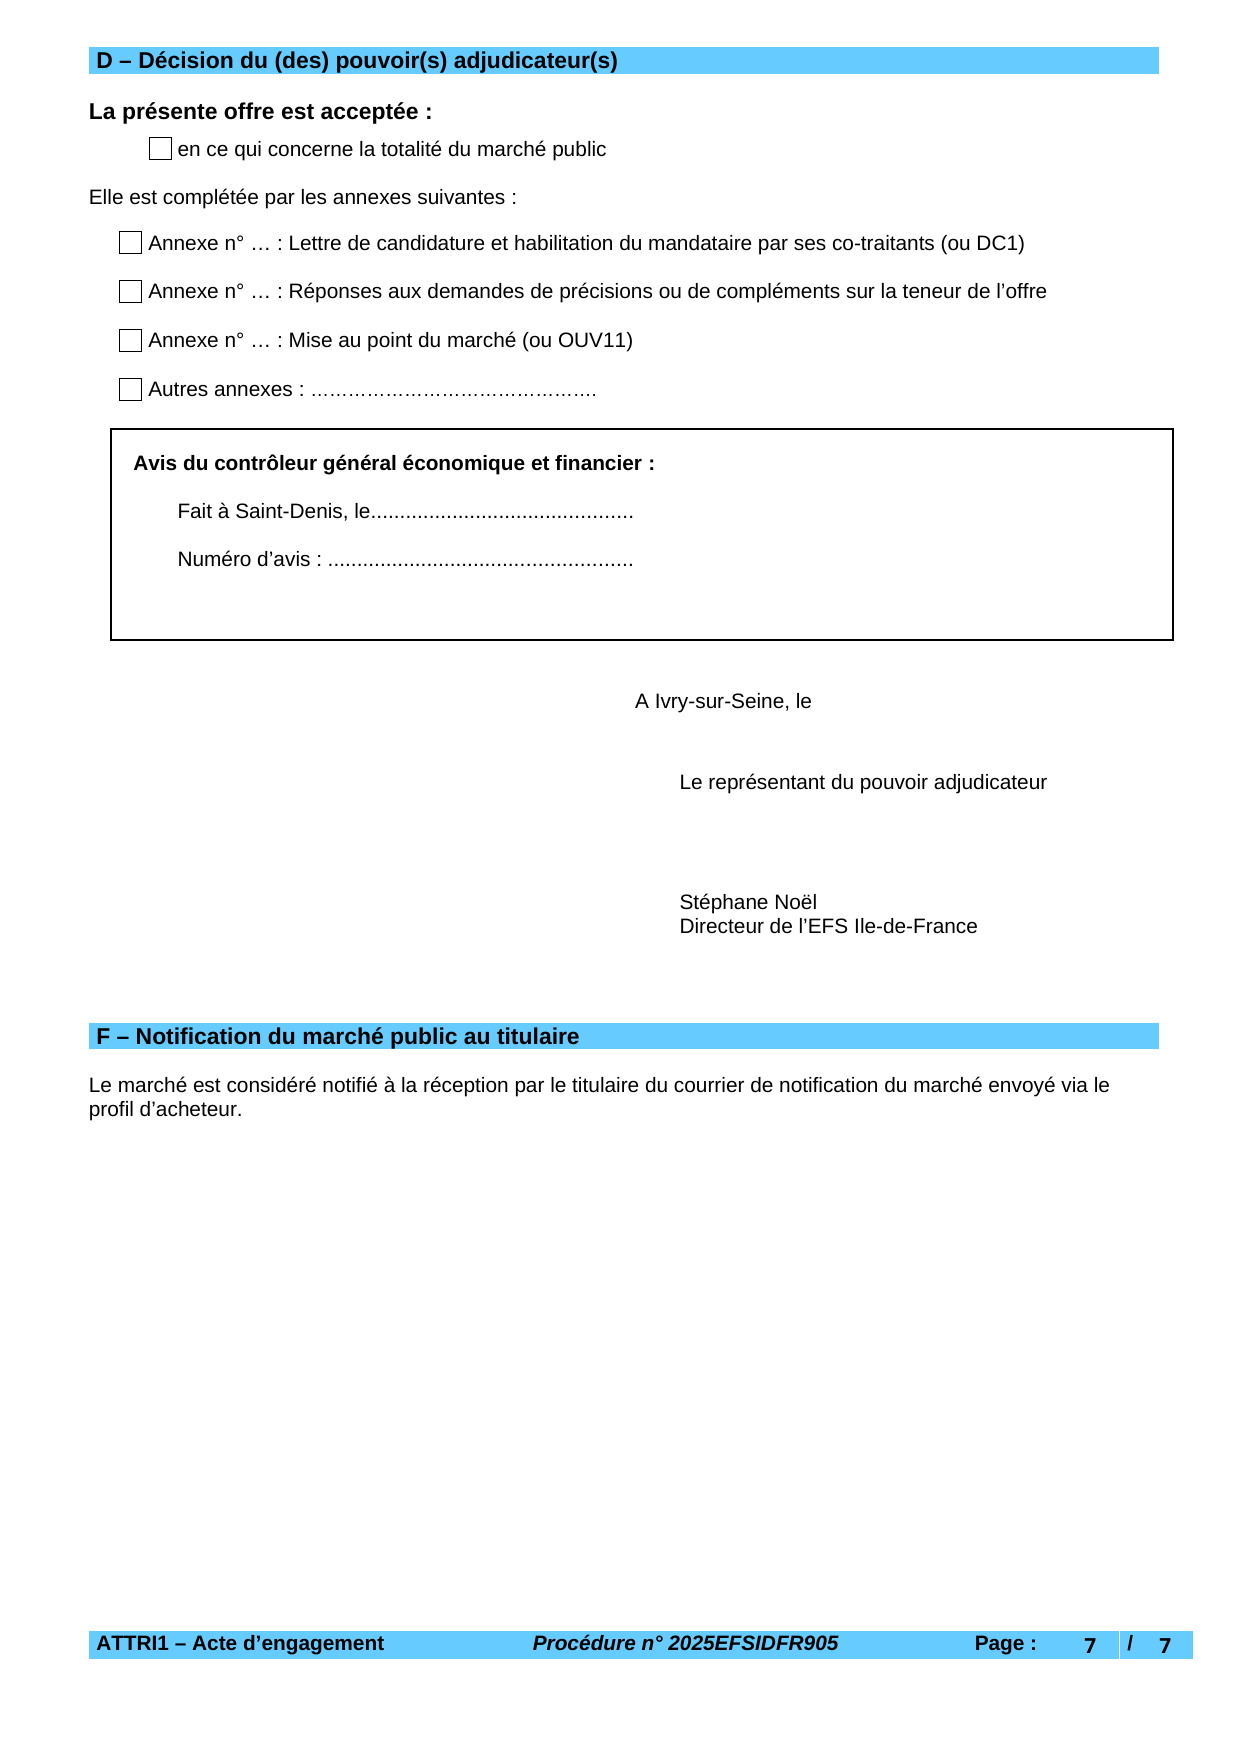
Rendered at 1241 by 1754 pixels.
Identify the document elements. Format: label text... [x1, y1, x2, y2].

text Autres annexes : ………………………………………. [118, 377, 1152, 401]
text Annexe n° … : Réponses aux demandes de précisions ou de compléments sur la teneur de l’offre [118, 279, 1152, 303]
text Elle est complétée par les annexes suivantes : [89, 185, 1152, 209]
text La présente offre est acceptée : [89, 98, 1152, 124]
text Le marché est considéré notifié à la réception par le titulaire du courrier de notification du marché envoyé via le profil d’acheteur. [89, 1073, 1152, 1121]
text A Ivry-sur-Seine, le [89, 689, 1152, 713]
text Annexe n° … : Mise au point du marché (ou OUV11) [118, 328, 1152, 352]
text Stéphane Noël Directeur de l’EFS Ile-de-France [591, 890, 1152, 938]
text en ce qui concerne la totalité du marché public [148, 136, 1152, 160]
text Numéro d’avis : [112, 523, 1172, 570]
table_header D – Décision du (des) pouvoir(s) adjudicateur(s) [89, 47, 1159, 74]
table_header F – Notification du marché public au titulaire [89, 1023, 1159, 1049]
text Annexe n° … : Lettre de candidature et habilitation du mandataire par ses co-traitants (ou DC1) [118, 230, 1152, 254]
text Le représentant du pouvoir adjudicateur [591, 770, 1152, 794]
text Avis du contrôleur général économique et financier : [112, 430, 1172, 474]
text Fait à Saint-Denis, le [112, 476, 1172, 522]
